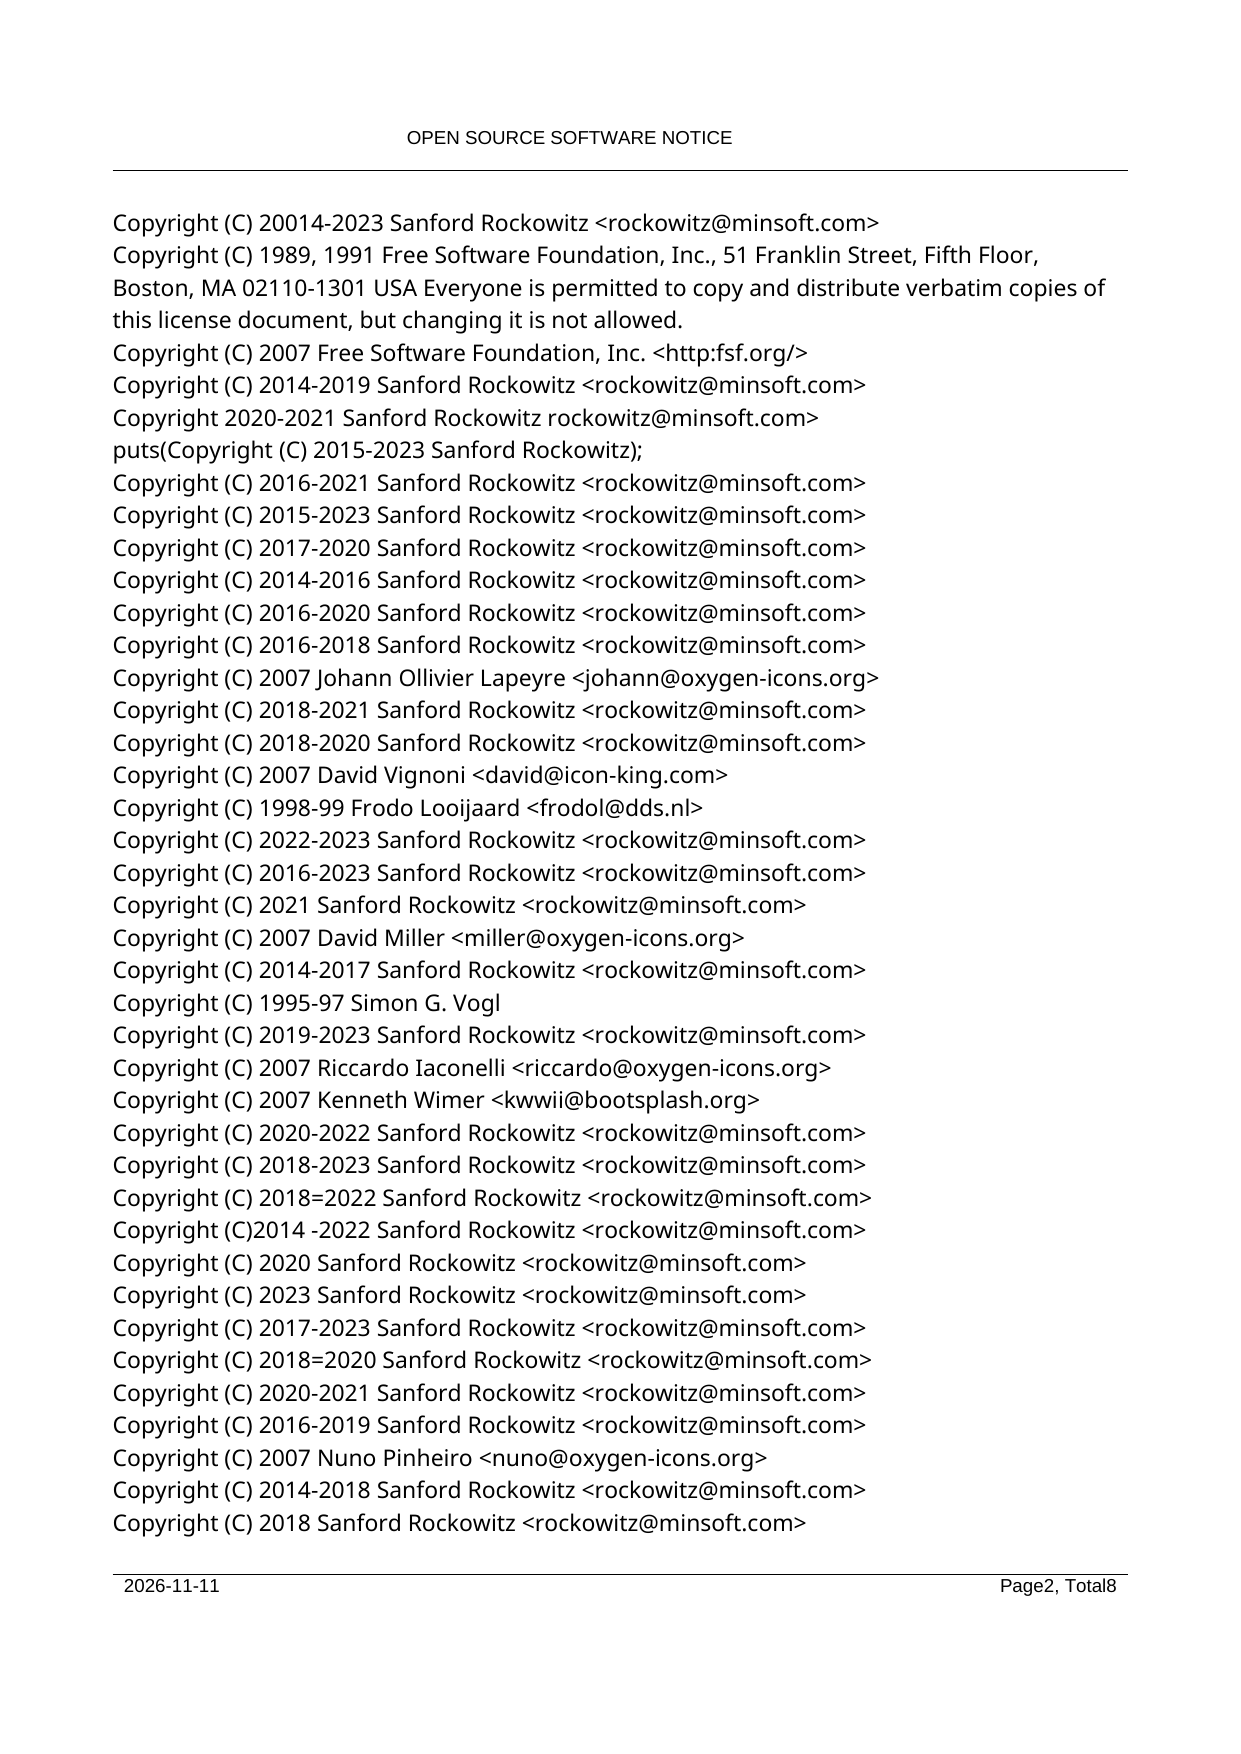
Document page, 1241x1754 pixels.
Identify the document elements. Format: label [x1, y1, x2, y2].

text [112, 206, 1128, 1571]
